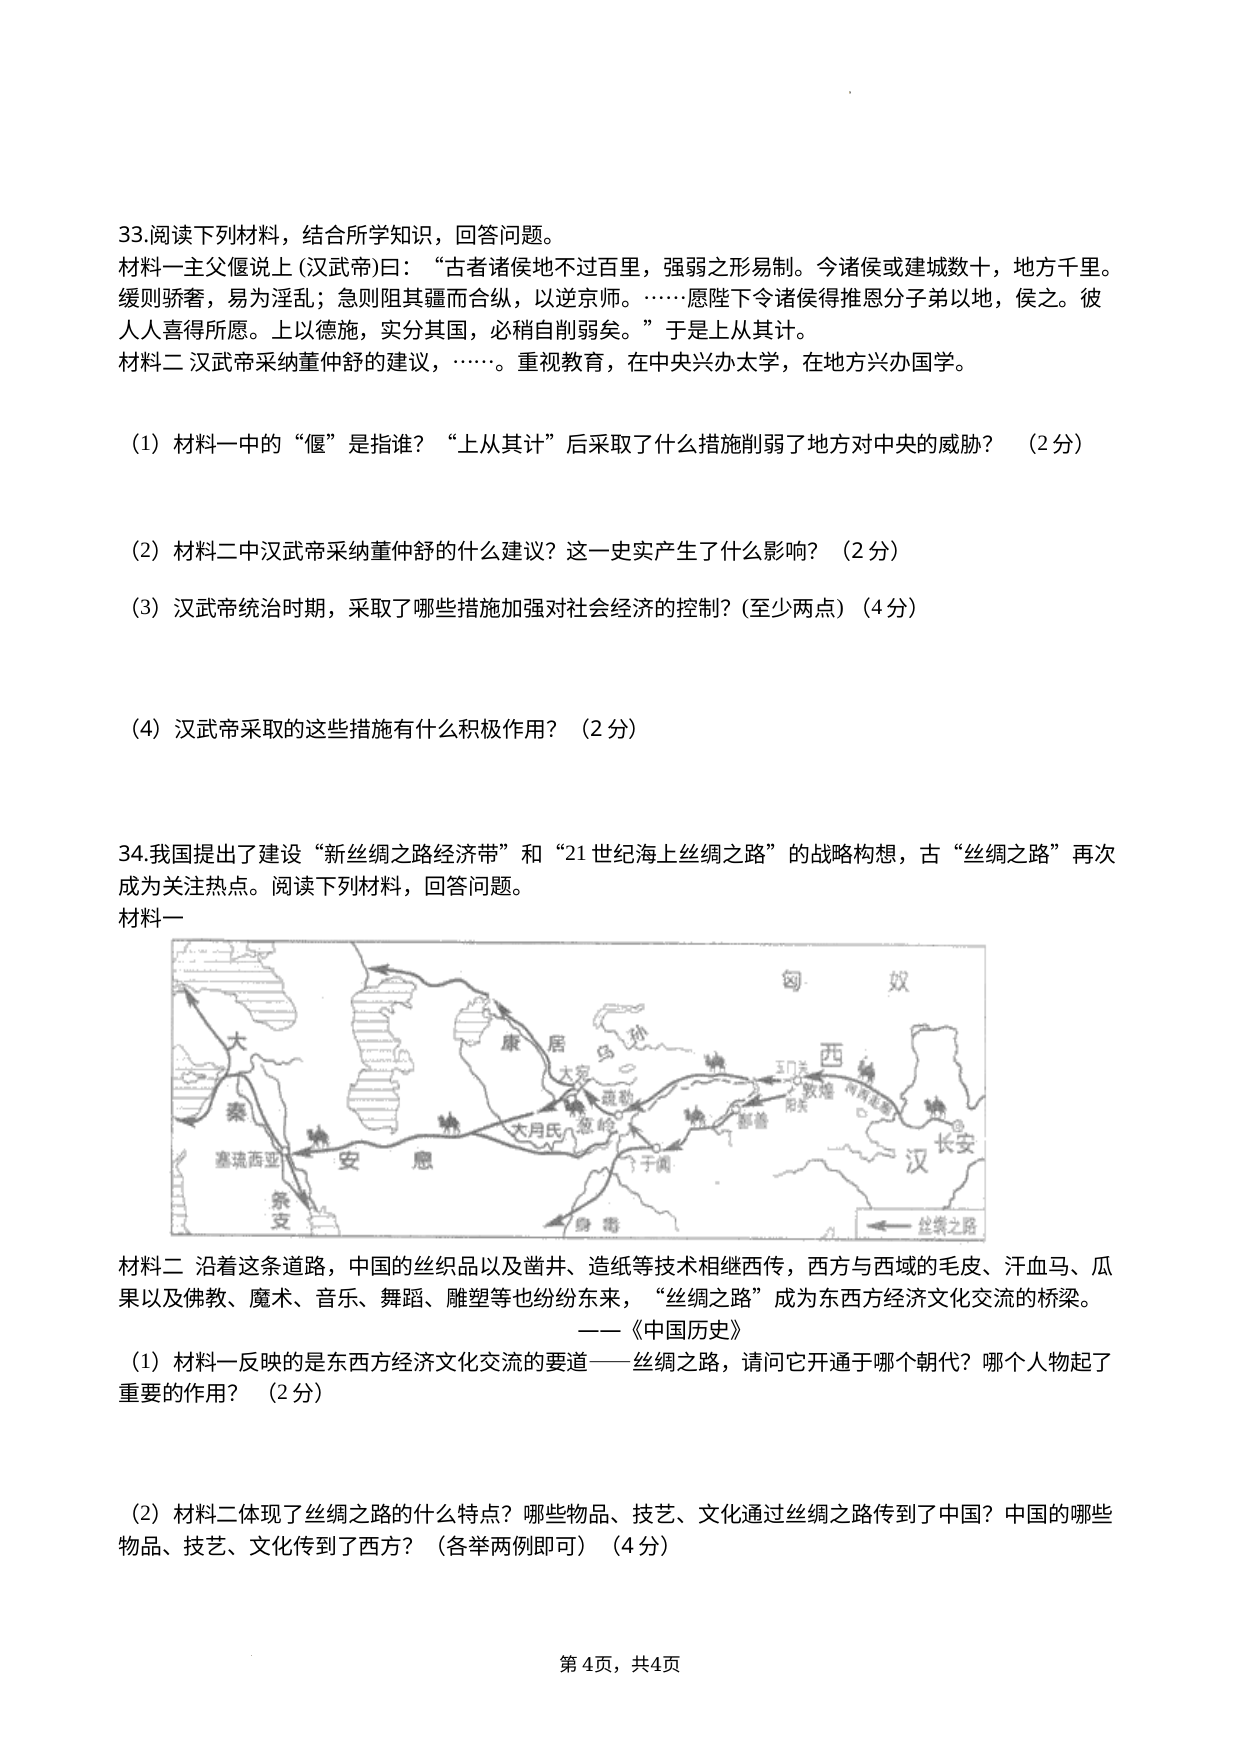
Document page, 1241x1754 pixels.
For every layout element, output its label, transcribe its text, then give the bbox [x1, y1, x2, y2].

text （2）材料二中汉武帝采纳董仲舒的什么建议？这一史实产生了什么影响？（2分） [118, 534, 1122, 566]
text （3）汉武帝统治时期，采取了哪些措施加强对社会经济的控制？(至少两点) （4分） [118, 591, 1122, 623]
text 材料一主父偃说上 (汉武帝)曰：“古者诸侯地不过百里，强弱之形易制。今诸侯或建城数十，地方千里。缓则骄奢，易为淫乱；急则阻其疆而合纵，以逆京师。……愿陛下令诸侯得推恩分子弟以地，侯之。彼人人喜得所愿。上以德施，实分其国，必稍自削弱矣。”于是上从其计。 [118, 249, 1122, 344]
text （2）材料二体现了丝绸之路的什么特点？哪些物品、技艺、文化通过丝绸之路传到了中国？中国的哪些物品、技艺、文化传到了西方？（各举两例即可）（4分） [118, 1497, 1122, 1561]
text （1）材料一中的“偃”是指谁？“上从其计”后采取了什么措施削弱了地方对中央的威胁？ （2分） [118, 427, 1122, 458]
text 材料二 沿着这条道路，中国的丝织品以及凿井、造纸等技术相继西传，西方与西域的毛皮、汗血马、瓜果以及佛教、魔术、音乐、舞蹈、雕塑等也纷纷东来，“丝绸之路”成为东西方经济文化交流的桥梁。 [118, 1249, 1122, 1313]
text （1）材料一反映的是东西方经济文化交流的要道——丝绸之路，请问它开通于哪个朝代？哪个人物起了重要的作用？ （2分） [118, 1344, 1122, 1408]
picture [161, 932, 989, 1250]
text ——《中国历史》 [162, 1313, 1122, 1344]
text 材料一 [118, 901, 1122, 932]
text 33.阅读下列材料，结合所学知识，回答问题。 [118, 218, 1122, 249]
text 34.我国提出了建设“新丝绸之路经济带”和“21世纪海上丝绸之路”的战略构想，古“丝绸之路”再次成为关注热点。阅读下列材料，回答问题。 [118, 837, 1122, 901]
text （4）汉武帝采取的这些措施有什么积极作用？（2分） [118, 712, 1122, 744]
text 材料二 汉武帝采纳董仲舒的建议，……。重视教育，在中央兴办太学，在地方兴办国学。 [118, 344, 1122, 376]
